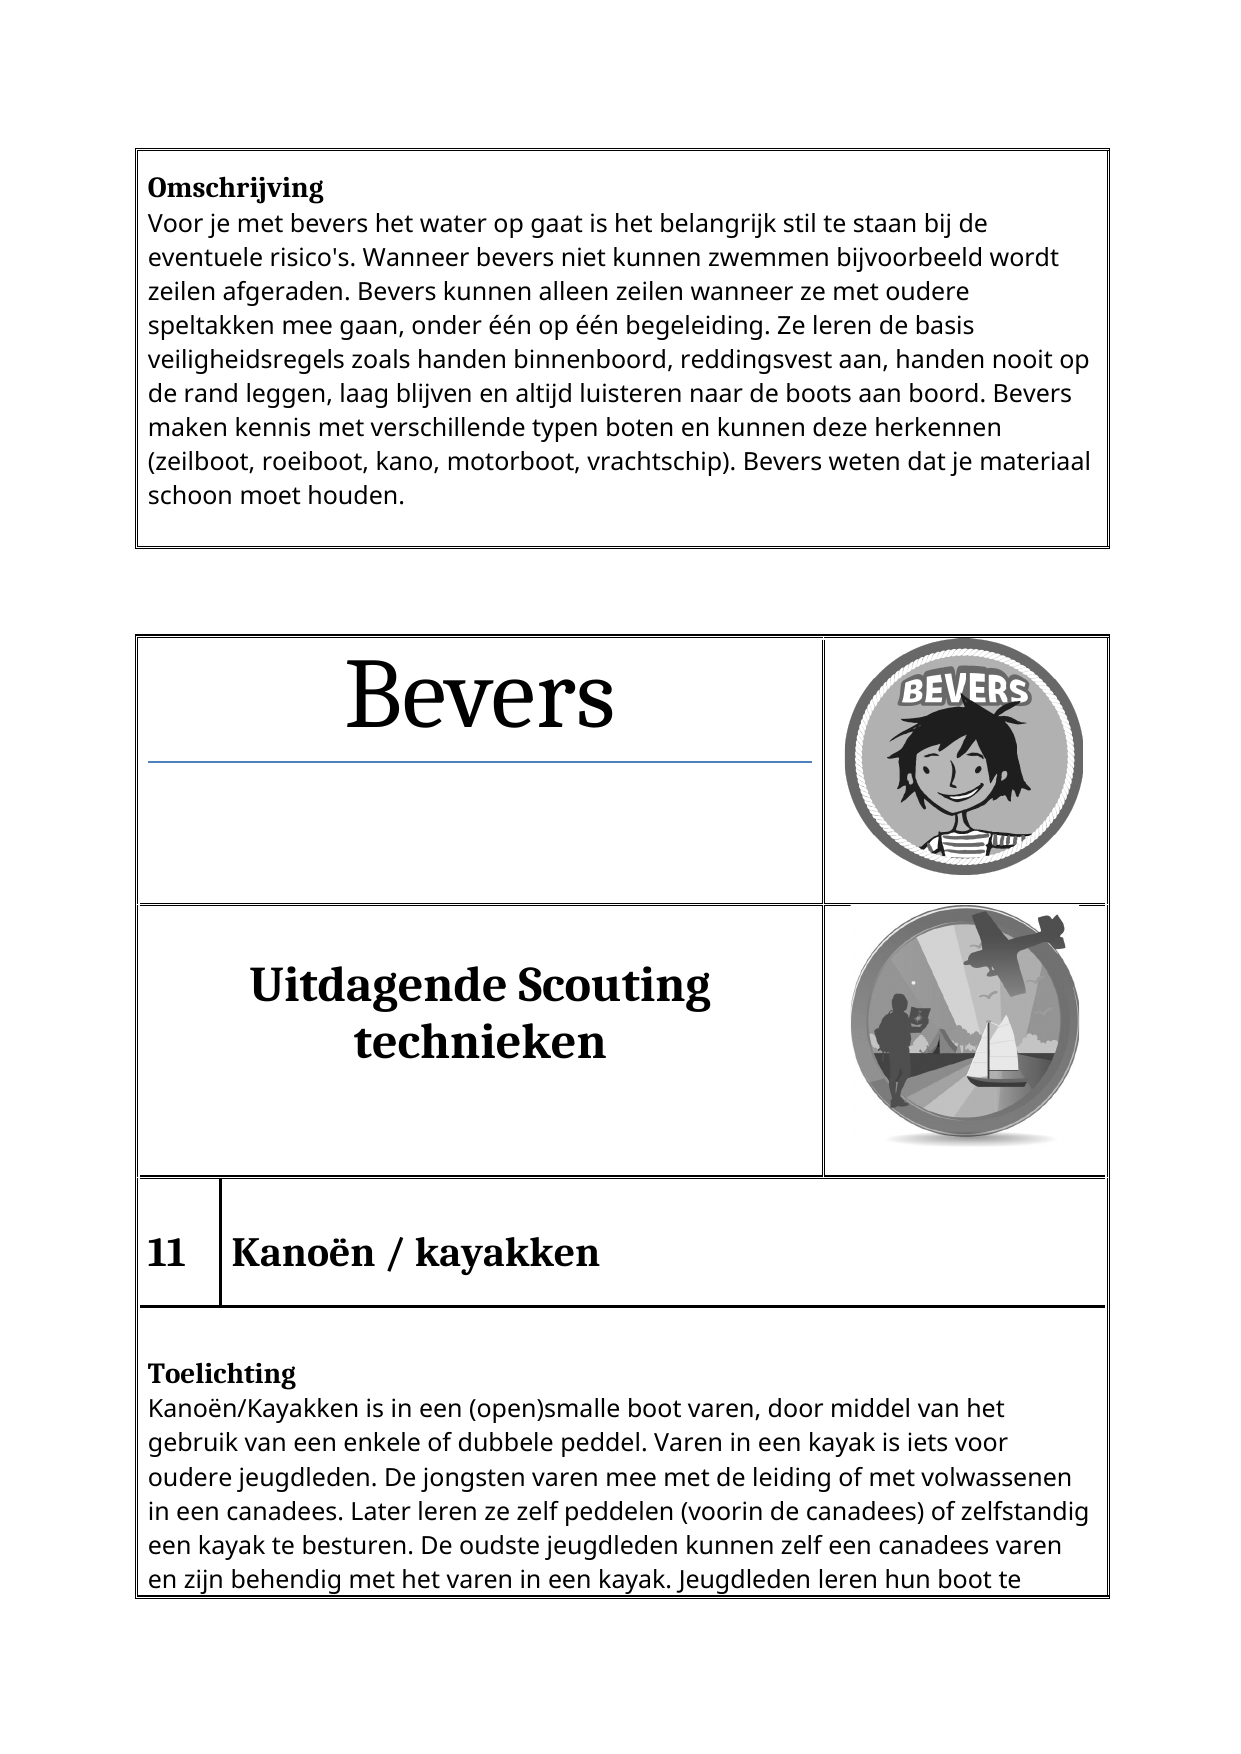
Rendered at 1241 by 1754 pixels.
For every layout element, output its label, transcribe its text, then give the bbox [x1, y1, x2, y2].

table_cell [138, 1305, 1107, 1595]
picture [850, 905, 1080, 1147]
table_cell Uitdagende Scouting technieken [136, 903, 824, 1175]
table_cell 11 [138, 1175, 219, 1305]
table_header Bevers [138, 638, 824, 903]
table_header [824, 638, 1107, 903]
table_cell [824, 903, 1108, 1175]
table_cell Kanoën / kayakken [222, 1175, 1107, 1305]
table_cell Omschrijving Voor je met bevers het water op gaat is het belangrijk stil te staan bij de eventuele risico's. Wanneer bevers niet kunnen zwemmen bijvoorbeeld wordt zeilen afgeraden. Bevers kunnen alleen zeilen wanneer ze met oudere speltakken mee gaan, onder één op één begeleiding. Ze leren de basis veiligheidsregels zoals handen binnenboord, reddingsvest aan, handen nooit op de rand leggen, laag blijven en altijd luisteren naar de boots aan boord. Bevers maken kennis met verschillende typen boten en kunnen deze herkennen (zeilboot, roeiboot, kano, motorboot, vrachtschip). Bevers weten dat je materiaal schoon moet houden. [138, 151, 1107, 546]
